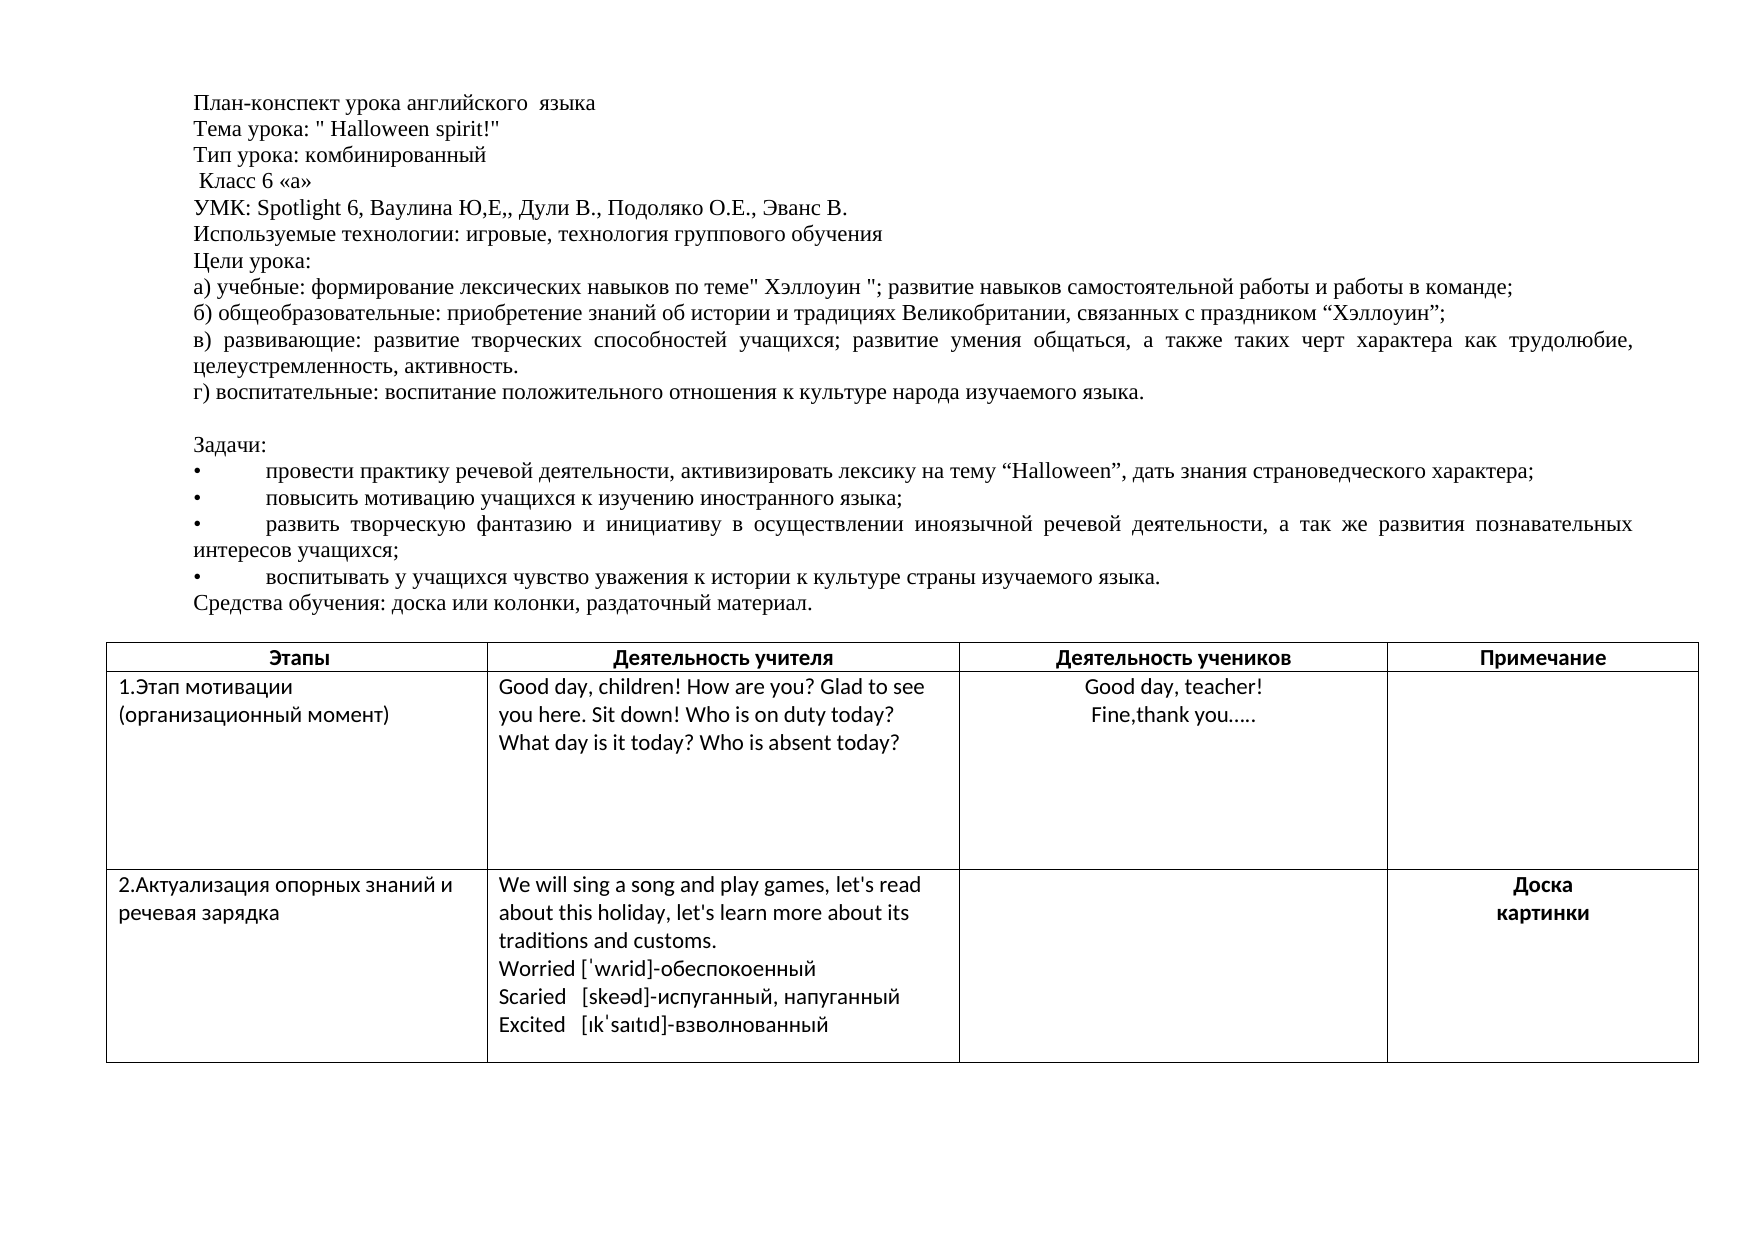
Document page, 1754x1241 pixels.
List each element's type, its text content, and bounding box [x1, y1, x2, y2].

text План-конспект урока английского языка [193, 88, 1636, 115]
text • повысить мотивацию учащихся к изучению иностранного языка; [193, 484, 1636, 510]
text б) общеобразовательные: приобретение знаний об истории и традициях Великобритании, связанных с праздником “Хэллоуин”; [193, 299, 1636, 326]
table_header Деятельность учеников [960, 643, 1387, 671]
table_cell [107, 870, 487, 1062]
text Средства обучения: доска или колонки, раздаточный материал. [193, 589, 1636, 616]
table_header Этапы [107, 643, 487, 671]
text г) воспитательные: воспитание положительного отношения к культуре народа изучаемого языка. [193, 378, 1636, 405]
text а) учебные: формирование лексических навыков по теме" Хэллоуин "; развитие навыков самостоятельной работы и работы в команде; [193, 273, 1636, 299]
table_cell [960, 870, 1387, 1062]
text Используемые технологии: игровые, технология группового обучения [193, 220, 1636, 247]
table_cell Good day, children! How are you? Glad to see you here. Sit down! Who is on duty today? What day is it today? Who is absent today? [488, 672, 959, 869]
table_cell Good day, teacher! Fine,thank you….. [960, 672, 1387, 869]
table_header Деятельность учителя [488, 643, 959, 671]
text УМК: Spotlight 6, Ваулина Ю,Е,, Дули В., Подоляко О.Е., Эванс В. [193, 194, 1636, 220]
table_cell [1388, 672, 1698, 869]
text Тип урока: комбинированный [193, 141, 1636, 168]
text в) развивающие: развитие творческих способностей учащихся; развитие умения общаться, а также таких черт характера как трудолюбие, целеустремленность, активность. [193, 326, 1636, 378]
text Цели урока: [193, 247, 1636, 273]
text • воспитывать у учащихся чувство уважения к истории к культуре страны изучаемого языка. [193, 563, 1636, 589]
text Задачи: [193, 431, 1636, 457]
text Класс 6 «а» [193, 168, 1636, 194]
table_cell Доска картинки [1388, 870, 1698, 1062]
text • развить творческую фантазию и инициативу в осуществлении иноязычной речевой деятельности, а так же развития познавательных интересов учащихся; [193, 510, 1636, 563]
text • провести практику речевой деятельности, активизировать лексику на тему “Halloween”, дать знания страноведческого характера; [193, 457, 1636, 484]
text Тема урока: " Halloween spirit!" [193, 115, 1636, 141]
table_cell 1.Этап мотивации (организационный момент) [107, 672, 487, 869]
table_header Примечание [1388, 643, 1698, 671]
